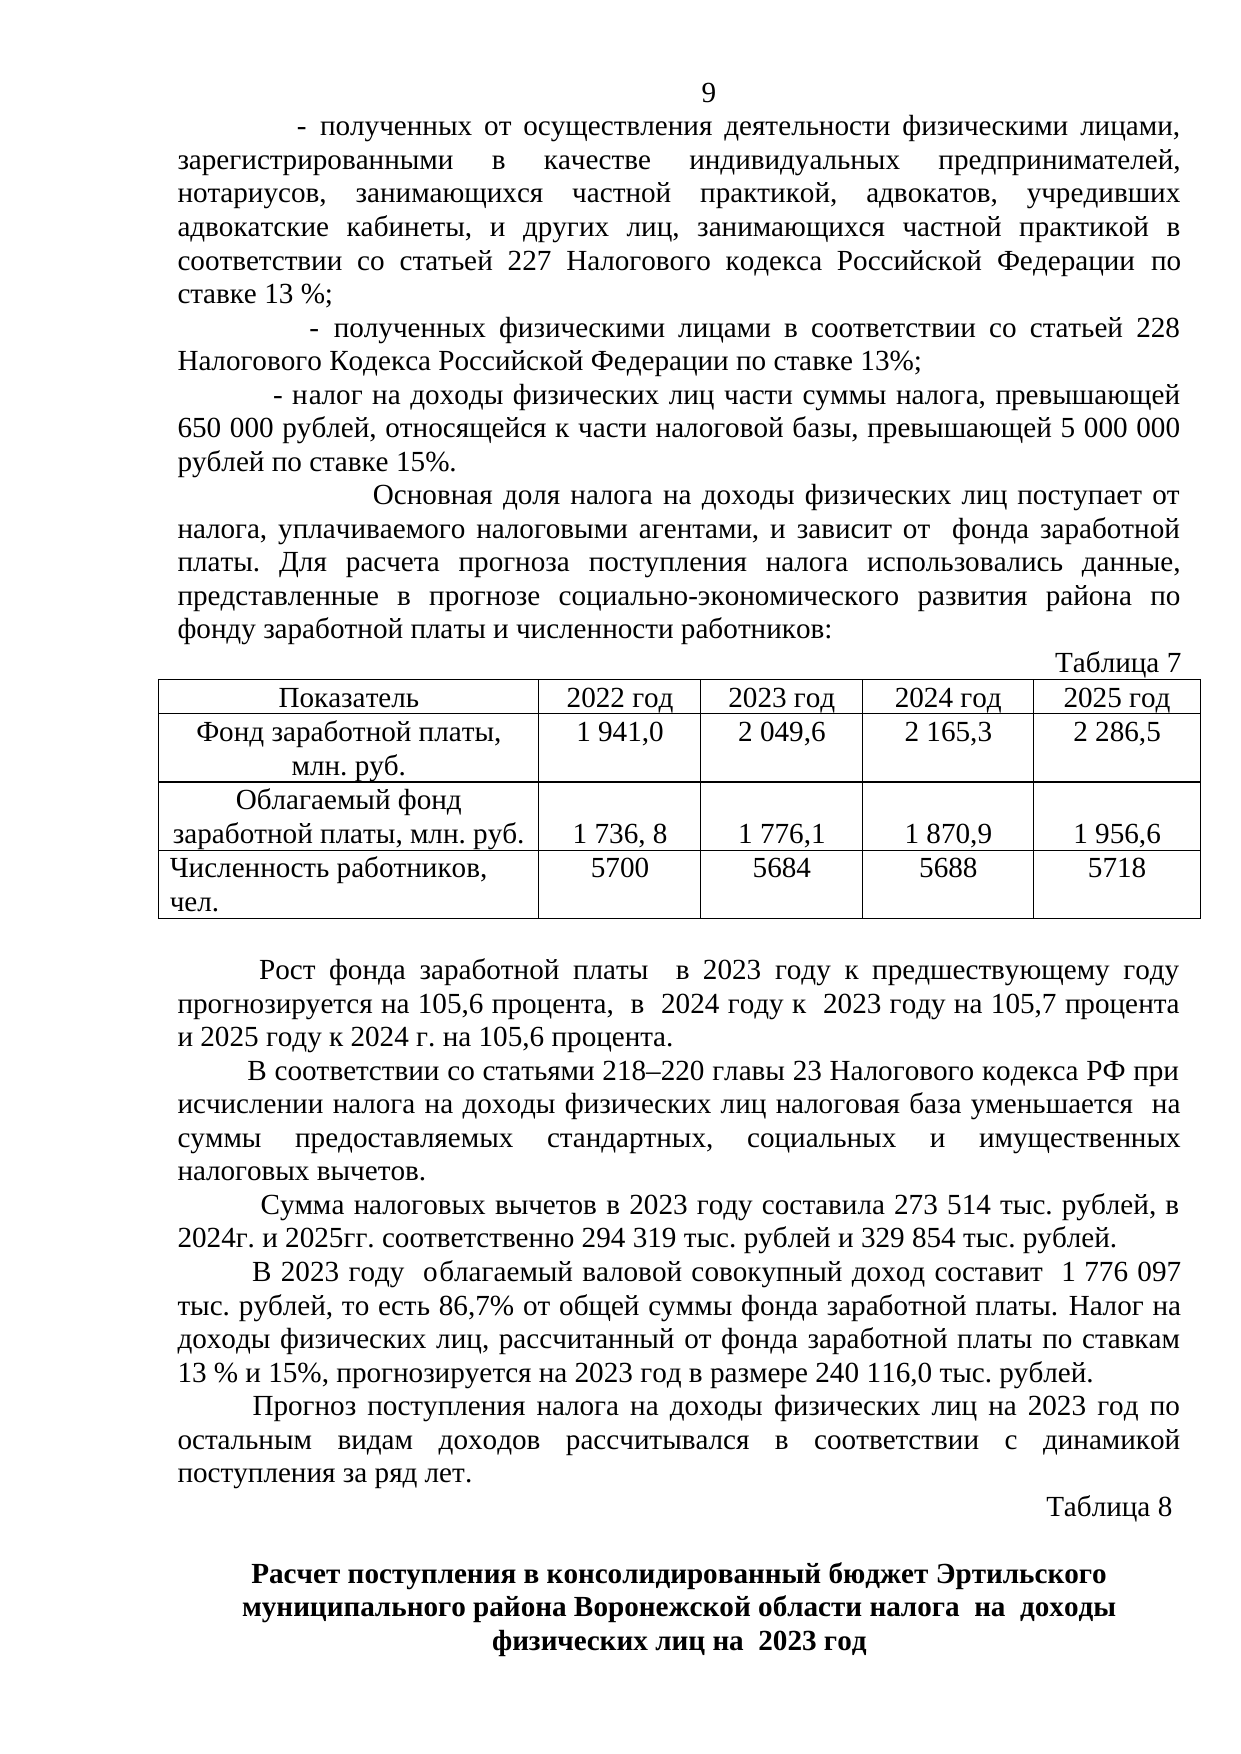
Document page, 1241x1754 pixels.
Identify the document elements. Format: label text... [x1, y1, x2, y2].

text Рост фонда заработной платы в 2023 году к предшествующему году прогнозируется на 105,6 процента, в 2024 году к 2023 году на 105,7 процента и 2025 году к 2024 г. на 105,6 процента. [177, 952, 1181, 1053]
text Таблица 7 [177, 645, 1181, 679]
text Прогноз поступления налога на доходы физических лиц на 2023 год по остальным видам доходов рассчитывался в соответствии с динамикой поступления за ряд лет. [177, 1388, 1181, 1489]
table_cell 5684 [701, 851, 862, 918]
text - налог на доходы физических лиц части суммы налога, превышающей 650 000 рублей, относящейся к части налоговой базы, превышающей 5 000 000 рублей по ставке 15%. [177, 377, 1181, 477]
table_header 2023 год [701, 680, 862, 713]
table_cell Численность работников, чел. [159, 851, 538, 918]
text В соответствии со статьями 218–220 главы 23 Налогового кодекса РФ при исчислении налога на доходы физических лиц налоговая база уменьшается на суммы предоставляемых стандартных, социальных и имущественных налоговых вычетов. [177, 1053, 1181, 1187]
table_header 2025 год [1034, 680, 1200, 713]
table_cell Фонд заработной платы, млн. руб. [159, 714, 538, 781]
table_header 2022 год [539, 680, 700, 713]
table_cell 1 870,9 [863, 783, 1033, 849]
text Расчет поступления в консолидированный бюджет Эртильского муниципального района Воронежской области налога на доходы физических лиц на 2023 год [177, 1556, 1181, 1657]
text - полученных от осуществления деятельности физическими лицами, зарегистрированными в качестве индивидуальных предпринимателей, нотариусов, занимающихся частной практикой, адвокатов, учредивших адвокатские кабинеты, и других лиц, занимающихся частной практикой в соответствии со статьей 227 Налогового кодекса Российской Федерации по ставке 13 %; [177, 108, 1181, 310]
table_cell 5688 [863, 851, 1033, 918]
text Основная доля налога на доходы физических лиц поступает от налога, уплачиваемого налоговыми агентами, и зависит от фонда заработной платы. Для расчета прогноза поступления налога использовались данные, представленные в прогнозе социально-экономического развития района по фонду заработной платы и численности работников: [177, 477, 1181, 645]
text Сумма налоговых вычетов в 2023 году составила 273 514 тыс. рублей, в 2024г. и 2025гг. соответственно 294 319 тыс. рублей и 329 854 тыс. рублей. [177, 1187, 1181, 1254]
table_header Показатель [159, 680, 538, 713]
table_cell 1 956,6 [1034, 783, 1200, 849]
text В 2023 году облагаемый валовой совокупный доход составит 1 776 097 тыс. рублей, то есть 86,7% от общей суммы фонда заработной платы. Налог на доходы физических лиц, рассчитанный от фонда заработной платы по ставкам 13 % и 15%, прогнозируется на 2023 год в размере 240 116,0 тыс. рублей. [177, 1254, 1181, 1388]
table_cell 1 736, 8 [539, 783, 700, 849]
table_cell 5718 [1034, 851, 1200, 918]
table_cell 2 049,6 [701, 714, 862, 781]
table_cell 1 776,1 [701, 783, 862, 849]
table_cell Облагаемый фонд заработной платы, млн. руб. [159, 783, 538, 849]
text - полученных физическими лицами в соответствии со статьей 228 Налогового Кодекса Российской Федерации по ставке 13%; [177, 310, 1181, 377]
table_cell 2 165,3 [863, 714, 1033, 781]
table_header 2024 год [863, 680, 1033, 713]
table_cell 2 286,5 [1034, 714, 1200, 781]
table_cell 5700 [539, 851, 700, 918]
text Таблица 8 [177, 1489, 1181, 1522]
table_cell 1 941,0 [539, 714, 700, 781]
